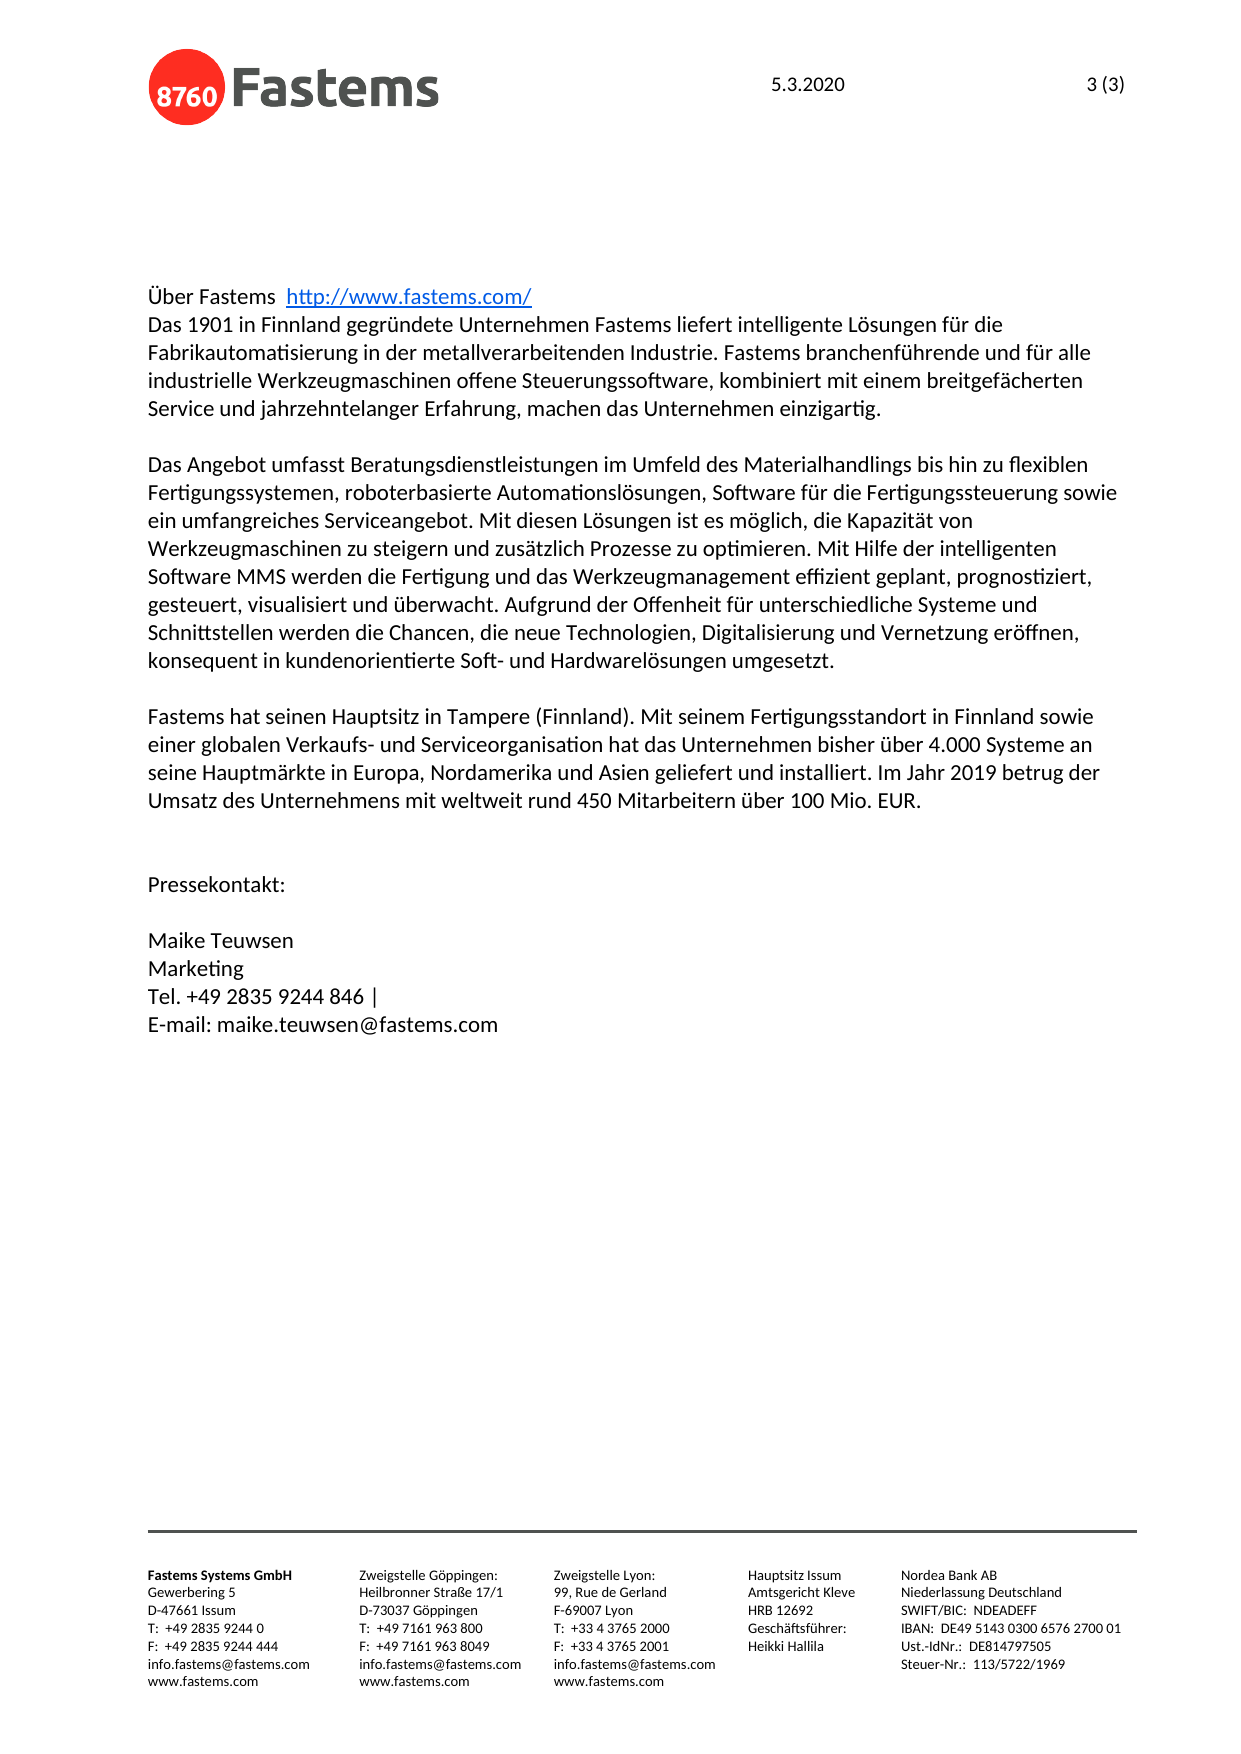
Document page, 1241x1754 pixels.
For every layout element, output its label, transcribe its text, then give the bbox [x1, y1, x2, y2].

text Pressekontakt: [148, 870, 1122, 898]
text Marketing [148, 954, 1122, 982]
text Das 1901 in Finnland gegründete Unternehmen Fastems liefert intelligente Lösungen für die Fabrikautomatisierung in der metallverarbeitenden Industrie. Fastems branchenführende und für alle industrielle Werkzeugmaschinen offene Steuerungssoftware, kombiniert mit einem breitgefächerten Service und jahrzehntelanger Erfahrung, machen das Unternehmen einzigartig. [148, 310, 1122, 422]
text Fastems hat seinen Hauptsitz in Tampere (Finnland). Mit seinem Fertigungsstandort in Finnland sowie einer globalen Verkaufs- und Serviceorganisation hat das Unternehmen bisher über 4.000 Systeme an seine Hauptmärkte in Europa, Nordamerika und Asien geliefert und installiert. Im Jahr 2019 betrug der Umsatz des Unternehmens mit weltweit rund 450 Mitarbeitern über 100 Mio. EUR. [148, 702, 1122, 814]
text Tel. +49 2835 9244 846 | [148, 982, 1122, 1011]
picture [147, 47, 439, 127]
text Über Fastems http://www.fastems.com/ [148, 254, 1122, 310]
text E-mail: maike.teuwsen@fastems.com [148, 1011, 1122, 1038]
text Maike Teuwsen [148, 926, 1122, 954]
text Das Angebot umfasst Beratungsdienstleistungen im Umfeld des Materialhandlings bis hin zu flexiblen Fertigungssystemen, roboterbasierte Automationslösungen, Software für die Fertigungssteuerung sowie ein umfangreiches Serviceangebot. Mit diesen Lösungen ist es möglich, die Kapazität von Werkzeugmaschinen zu steigern und zusätzlich Prozesse zu optimieren. Mit Hilfe der intelligenten Software MMS werden die Fertigung und das Werkzeugmanagement effizient geplant, prognostiziert, gesteuert, visualisiert und überwacht. Aufgrund der Offenheit für unterschiedliche Systeme und Schnittstellen werden die Chancen, die neue Technologien, Digitalisierung und Vernetzung eröffnen, konsequent in kundenorientierte Soft- und Hardwarelösungen umgesetzt. [148, 450, 1122, 674]
